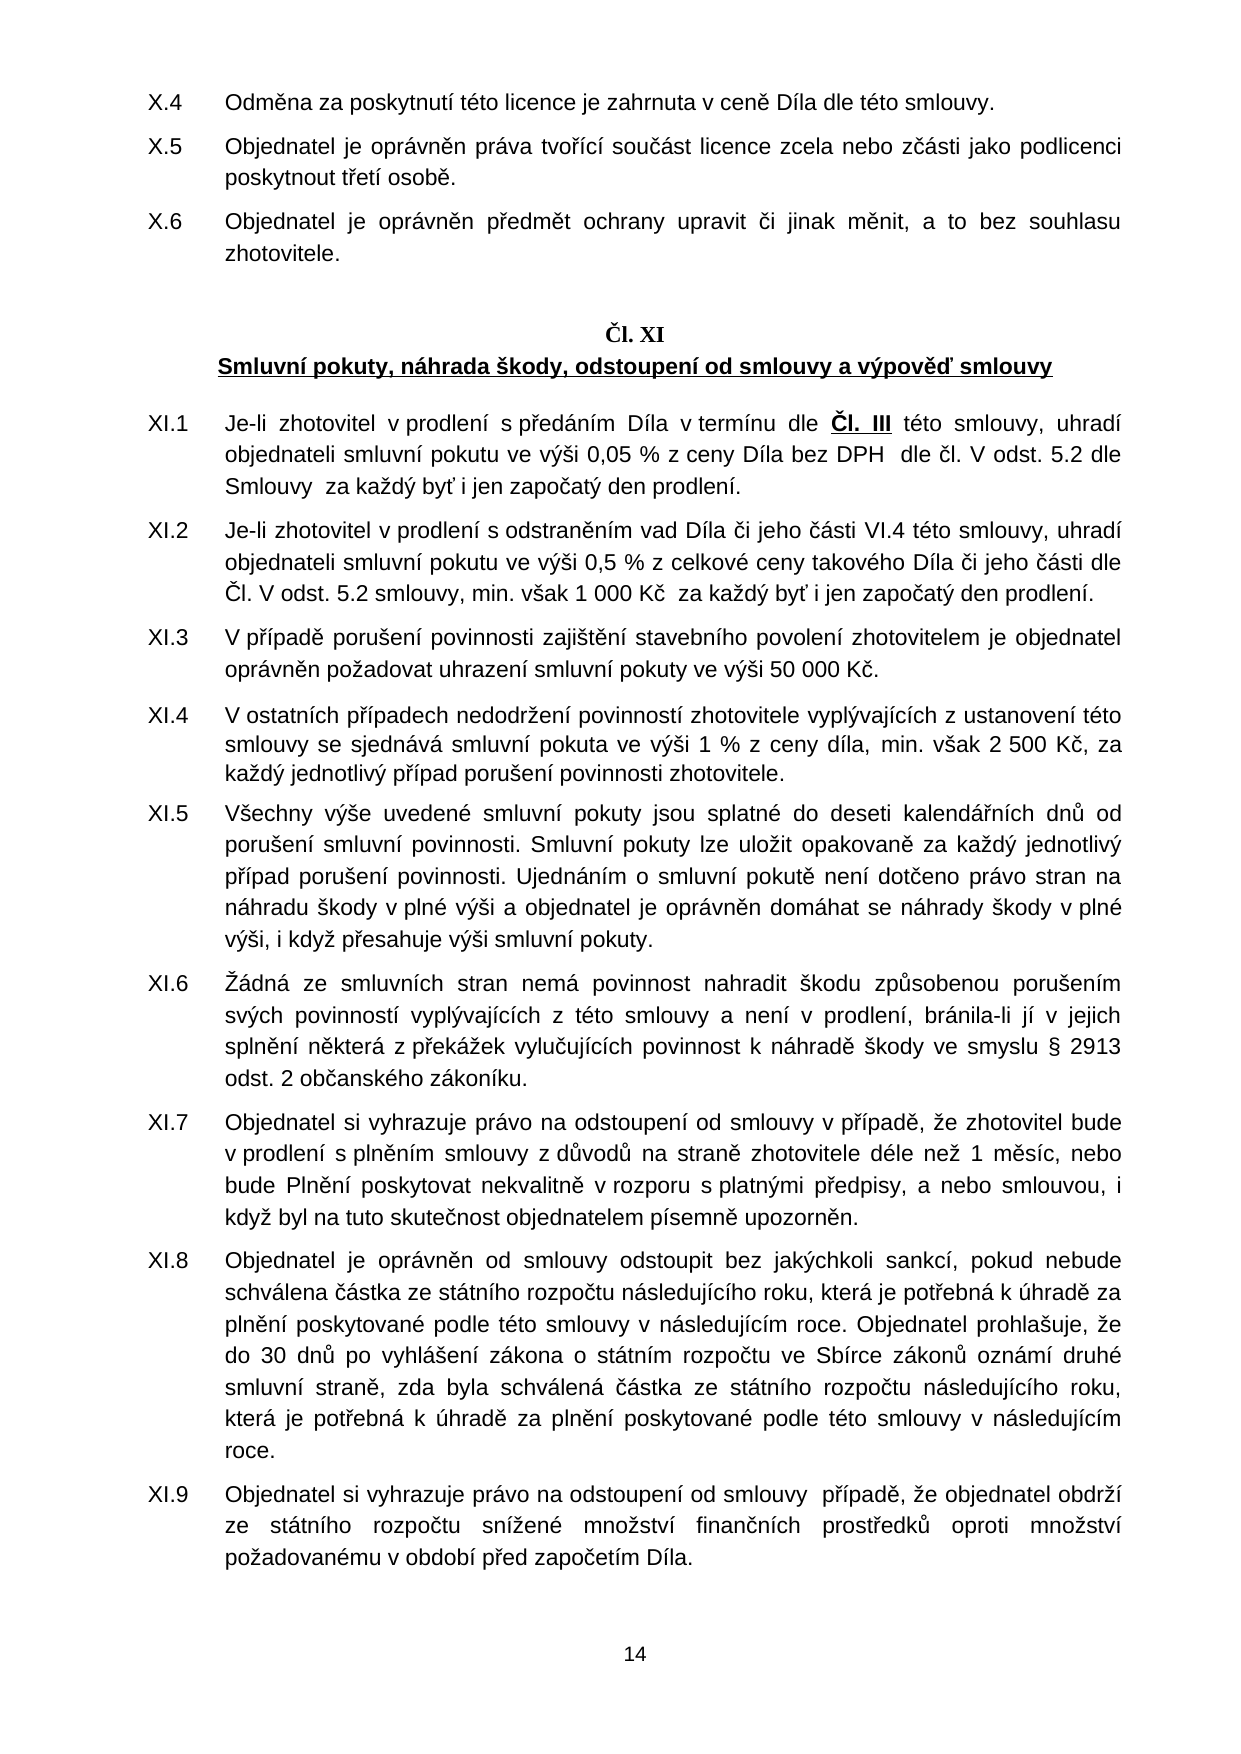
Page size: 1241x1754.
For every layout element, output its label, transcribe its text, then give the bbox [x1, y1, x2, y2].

list Objednatel si vyhrazuje právo na odstoupení od smlouvy případě, že objednatel obdrží ze státního rozpočtu snížené množství finančních prostředků oproti množství požadovanému v období před započetím Díla. [148, 1481, 1122, 1570]
list Objednatel je oprávněn práva tvořící součást licence zcela nebo zčásti jako podlicenci poskytnout třetí osobě. [148, 133, 1122, 191]
list Objednatel si vyhrazuje právo na odstoupení od smlouvy v případě, že zhotovitel bude v prodlení s plněním smlouvy z důvodů na straně zhotovitele déle než 1 měsíc, nebo bude Plnění poskytovat nekvalitně v rozporu s platnými předpisy, a nebo smlouvou, i když byl na tuto skutečnost objednatelem písemně upozorněn. [148, 1109, 1122, 1230]
list Je-li zhotovitel v prodlení s předáním Díla v termínu dle Čl. III této smlouvy, uhradí objednateli smluvní pokutu ve výši 0,05 % z ceny Díla bez DPH dle čl. V odst. 5.2 dle Smlouvy za každý byť i jen započatý den prodlení. [148, 410, 1122, 499]
list Objednatel je oprávněn od smlouvy odstoupit bez jakýchkoli sankcí, pokud nebude schválena částka ze státního rozpočtu následujícího roku, která je potřebná k úhradě za plnění poskytované podle této smlouvy v následujícím roce. Objednatel prohlašuje, že do 30 dnů po vyhlášení zákona o státním rozpočtu ve Sbírce zákonů oznámí druhé smluvní straně, zda byla schválená částka ze státního rozpočtu následujícího roku, která je potřebná k úhradě za plnění poskytované podle této smlouvy v následujícím roce. [148, 1247, 1122, 1463]
list Žádná ze smluvních stran nemá povinnost nahradit škodu způsobenou porušením svých povinností vyplývajících z této smlouvy a není v prodlení, bránila-li jí v jejich splnění některá z překážek vylučujících povinnost k náhradě škody ve smyslu § 2913 odst. 2 občanského zákoníku. [148, 970, 1122, 1091]
list Odměna za poskytnutí této licence je zahrnuta v ceně Díla dle této smlouvy. [148, 89, 1122, 115]
list Objednatel je oprávněn předmět ochrany upravit či jinak měnit, a to bez souhlasu zhotovitele. [148, 208, 1122, 266]
text Smluvní pokuty, náhrada škody, odstoupení od smlouvy a výpověď smlouvy [148, 321, 1122, 379]
list V ostatních případech nedodržení povinností zhotovitele vyplývajících z ustanovení této smlouvy se sjednává smluvní pokuta ve výši 1 % z ceny díla, min. však 2 500 Kč, za každý jednotlivý případ porušení povinnosti zhotovitele. [148, 700, 1122, 787]
list Je-li zhotovitel v prodlení s odstraněním vad Díla či jeho části i jeho části . ně možná, vhodné upravit dle ceny o dílo, např. 0,05 v termínu dle odst. 6.4 této smlouvy, uhradí objednateli smluvní pokutu ve výši 0,5 % z celkové ceny takového Díla či jeho části dle Čl. V odst. 5.2 smlouvy, min. však 1 000 Kč za každý byť i jen započatý den prodlení. [148, 517, 1122, 606]
list Všechny výše uvedené smluvní pokuty jsou splatné do deseti kalendářních dnů od porušení smluvní povinnosti. Smluvní pokuty lze uložit opakovaně za každý jednotlivý případ porušení povinnosti. Ujednáním o smluvní pokutě není dotčeno právo stran na náhradu škody v plné výši a objednatel je oprávněn domáhat se náhrady škody v plné výši, i když přesahuje výši smluvní pokuty. [148, 800, 1122, 952]
list V případě porušení povinnosti zajištění stavebního povolení zhotovitelem je objednatel oprávněn požadovat uhrazení smluvní pokuty ve výši 50 000 Kč. [148, 624, 1122, 682]
